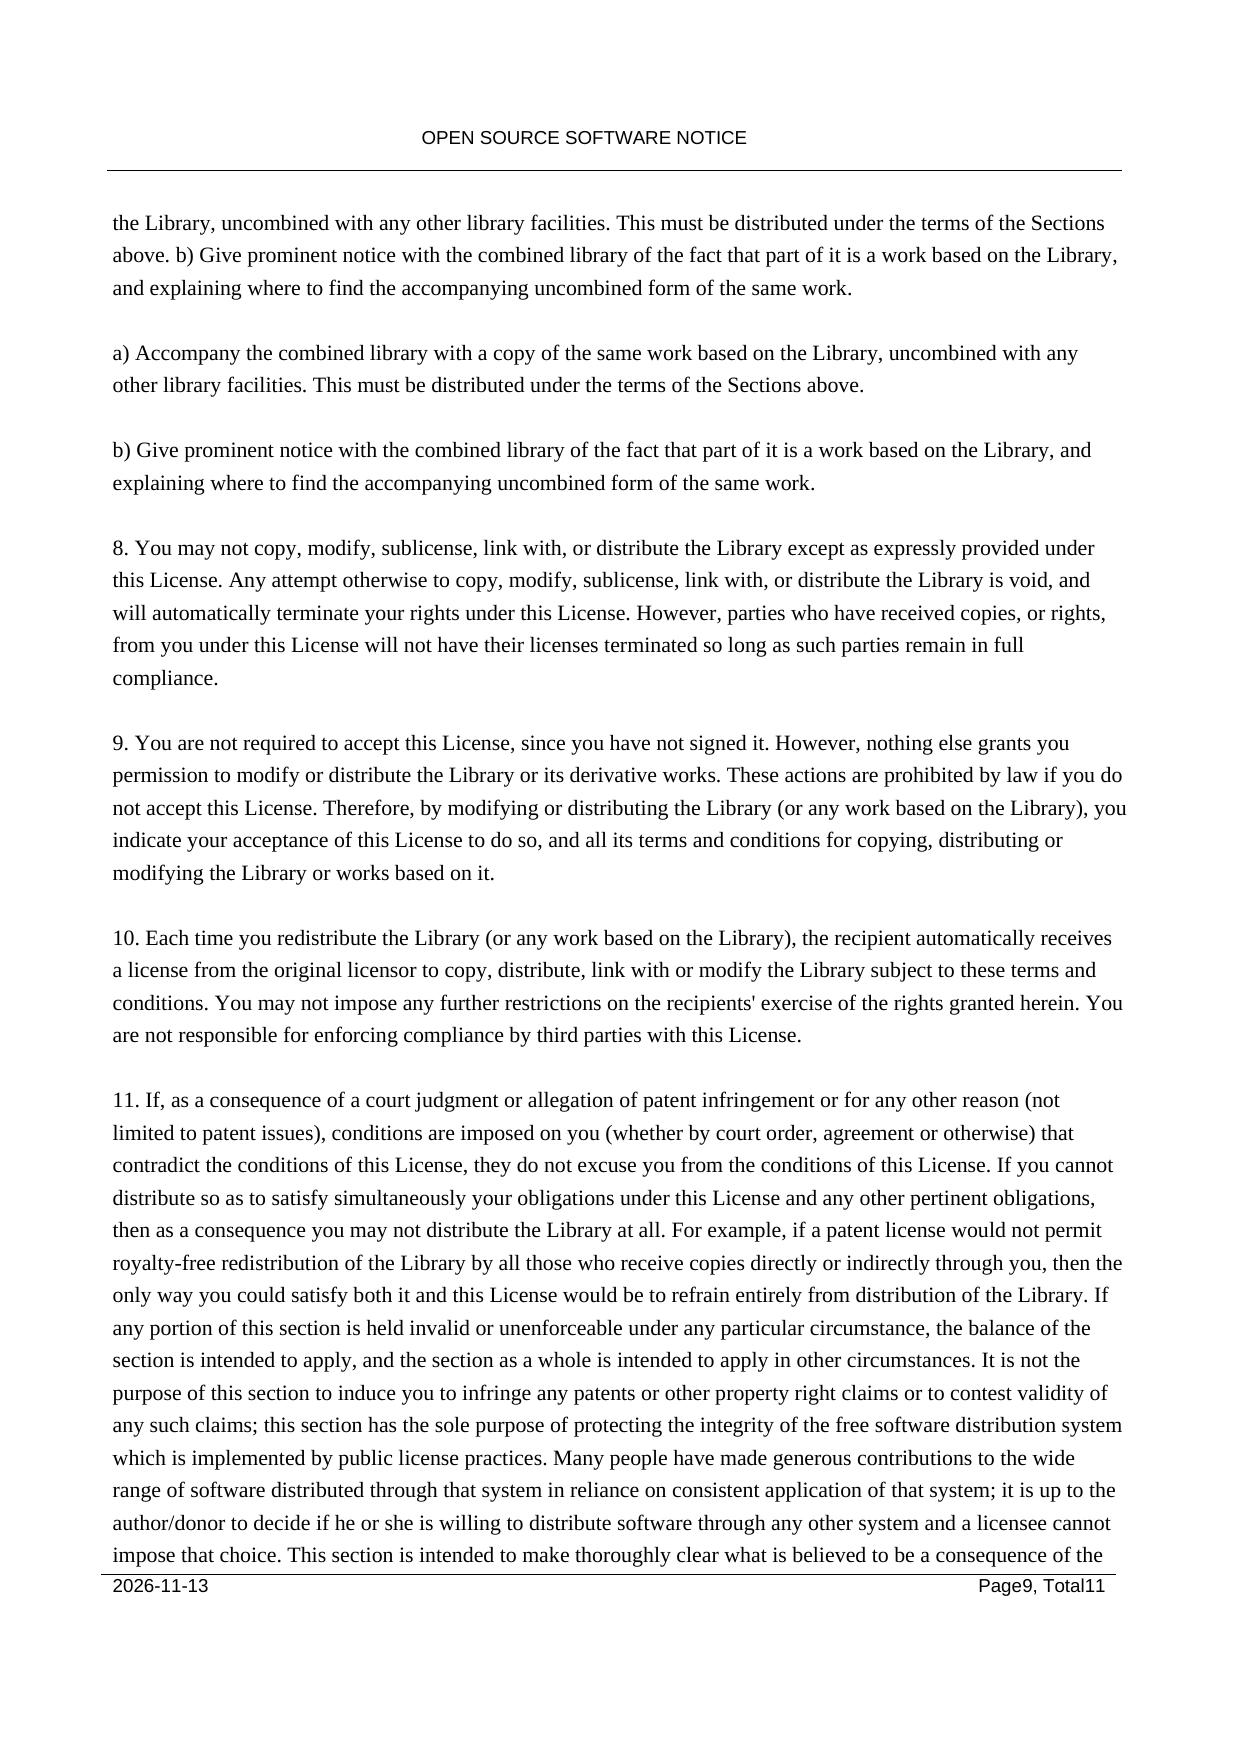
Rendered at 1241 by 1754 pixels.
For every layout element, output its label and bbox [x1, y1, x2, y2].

text [112, 206, 1128, 1571]
